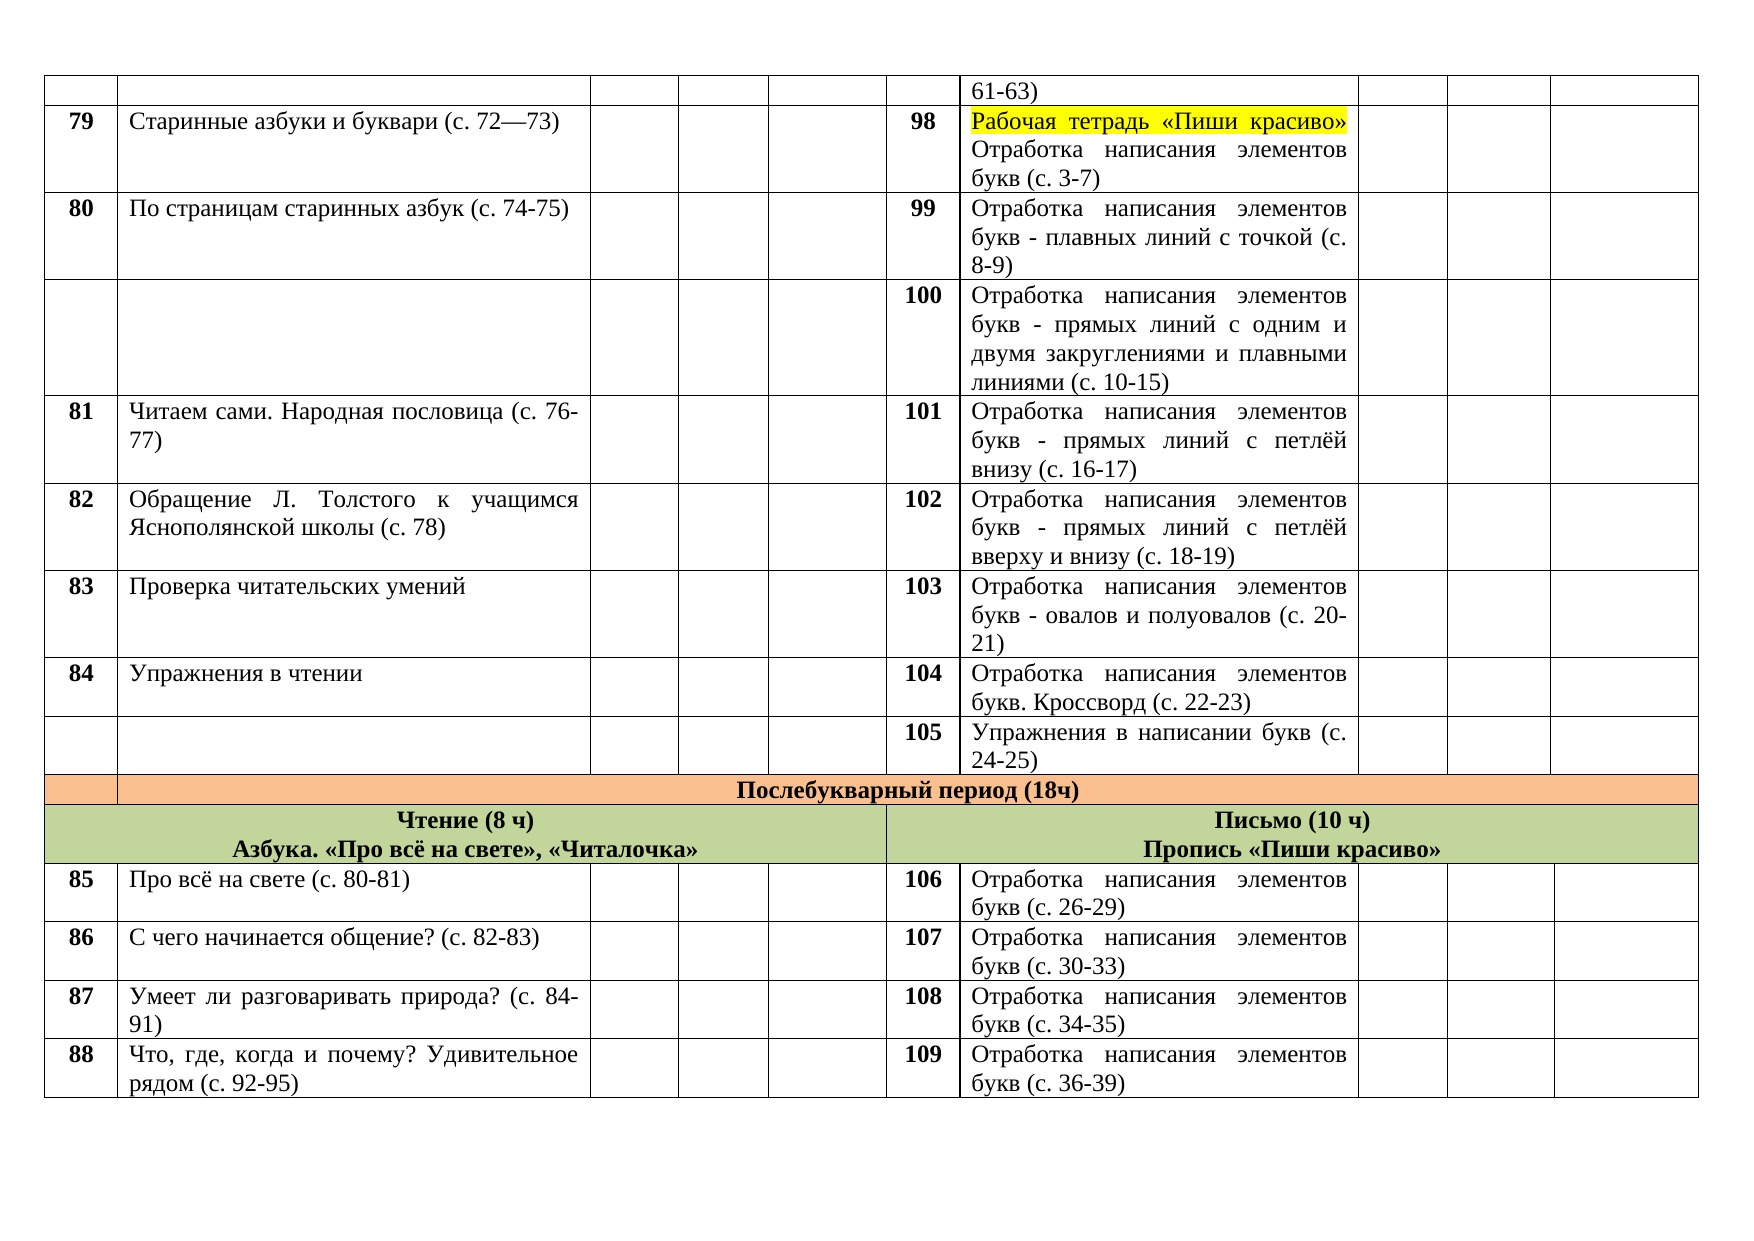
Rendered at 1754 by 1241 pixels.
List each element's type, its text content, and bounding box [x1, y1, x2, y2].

table_cell Отработка написания элементов букв (с. 30-33) [961, 922, 1358, 980]
table_cell [591, 1039, 678, 1097]
table_cell 79 [45, 106, 117, 192]
table_cell Упражнения в чтении [118, 658, 590, 716]
table_cell [769, 396, 886, 483]
table_cell [118, 280, 590, 395]
table_cell Отработка написания элементов букв - прямых линий с петлёй вверху и внизу (с. 18-19) [961, 484, 1358, 570]
table_cell 87 [45, 981, 117, 1038]
table_cell [1359, 571, 1447, 657]
table_cell 80 [45, 193, 117, 279]
table_cell [679, 864, 768, 921]
table_cell [591, 571, 678, 657]
table_cell [591, 396, 678, 483]
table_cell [118, 76, 590, 105]
table_cell 86 [45, 922, 117, 980]
table_cell [679, 922, 768, 980]
table_cell Отработка написания элементов букв (с. 34-35) [961, 981, 1358, 1038]
table_cell [1551, 280, 1698, 395]
table_cell 78 [45, 76, 117, 105]
table_cell [769, 484, 886, 570]
table_cell [1551, 396, 1698, 483]
table_cell [679, 658, 768, 716]
table_cell [591, 864, 678, 921]
table_cell [1359, 484, 1447, 570]
table_cell [591, 484, 678, 570]
table_cell [1555, 1039, 1698, 1097]
table_cell 104 [887, 658, 959, 716]
table_cell [591, 76, 678, 105]
table_cell [1448, 571, 1550, 657]
table_cell 106 [887, 864, 959, 921]
table_cell Отработка написания элементов букв. Кроссворд (с. 22-23) [961, 658, 1358, 716]
table_cell 103 [887, 571, 959, 657]
table_cell [1555, 922, 1698, 980]
table_cell [591, 280, 678, 395]
table_cell [591, 981, 678, 1038]
table_cell [769, 1039, 886, 1097]
table_cell [769, 571, 886, 657]
table_cell Письмо (10 ч) Пропись «Пиши красиво» [887, 805, 1698, 863]
table_cell 102 [887, 484, 959, 570]
table_cell [1448, 1039, 1554, 1097]
table_cell [591, 193, 678, 279]
table_cell [769, 76, 886, 105]
table_cell Что, где, когда и почему? Удивительное рядом (с. 92-95) [118, 1039, 590, 1097]
table_cell [1359, 106, 1447, 192]
table_cell 84 [45, 658, 117, 716]
table_cell С чего начинается общение? (с. 82-83) [118, 922, 590, 980]
table_cell [1551, 717, 1698, 774]
table_cell [769, 280, 886, 395]
table_cell [1359, 193, 1447, 279]
table_cell 101 [887, 396, 959, 483]
table_cell 88 [45, 1039, 117, 1097]
table_cell [769, 717, 886, 774]
table_cell [1448, 106, 1550, 192]
table_cell [1551, 658, 1698, 716]
table_cell [1555, 981, 1698, 1038]
table_cell [45, 775, 117, 804]
table_cell Обращение Л. Толстого к учащимся Яснополянской школы (с. 78) [118, 484, 590, 570]
table_cell [679, 396, 768, 483]
table_cell [679, 76, 768, 105]
table_cell Отработка написания элементов букв (с. 26-29) [961, 864, 1358, 921]
table_cell [769, 658, 886, 716]
table_cell [1448, 76, 1550, 105]
table_cell [1448, 484, 1550, 570]
table_cell [679, 717, 768, 774]
table_cell [1551, 106, 1698, 192]
table_cell [679, 193, 768, 279]
table_cell [1551, 76, 1698, 105]
table_cell Отработка написания элементов букв - плавных линий с точкой (с. 8-9) [961, 193, 1358, 279]
table_cell [769, 106, 886, 192]
table_cell Послебукварный период (18ч) [118, 775, 1698, 804]
table_cell [1551, 484, 1698, 570]
table_cell [769, 981, 886, 1038]
table_cell 81 [45, 396, 117, 483]
table_cell Отработка написания элементов букв - овалов и полуовалов (с. 20-21) [961, 571, 1358, 657]
table_cell [1359, 396, 1447, 483]
table_cell Умеет ли разговаривать природа? (с. 84-91) [118, 981, 590, 1038]
table_cell [1448, 193, 1550, 279]
table_cell [1448, 922, 1554, 980]
table_cell 109 [887, 1039, 959, 1097]
table_cell 83 [45, 571, 117, 657]
table_cell [1359, 1039, 1447, 1097]
table_cell 105 [887, 717, 959, 774]
table_cell 108 [887, 981, 959, 1038]
table_cell 82 [45, 484, 117, 570]
table_cell Про всё на свете (с. 80-81) [118, 864, 590, 921]
table_cell [1448, 396, 1550, 483]
table_cell [1551, 193, 1698, 279]
table_cell [1359, 717, 1447, 774]
table_cell [679, 280, 768, 395]
table_cell Рабочая тетрадь «Пиши красиво» Отработка написания элементов букв (с. 3-7) [961, 106, 1358, 192]
table_cell [1551, 571, 1698, 657]
table_cell [118, 717, 590, 774]
table_cell [679, 981, 768, 1038]
table_cell [1359, 864, 1447, 921]
table_cell [1359, 981, 1447, 1038]
table_cell [679, 484, 768, 570]
table_cell [1359, 658, 1447, 716]
table_cell 100 [887, 280, 959, 395]
table_cell Читаем сами. Народная пословица (с. 76-77) [118, 396, 590, 483]
table_cell Отработка написания элементов букв - прямых линий с одним и двумя закруглениями и плавными линиями (с. 10-15) [961, 280, 1358, 395]
table_cell Отработка написания элементов букв - прямых линий с петлёй внизу (с. 16-17) [961, 396, 1358, 483]
table_cell Отработка написания элементов букв (с. 36-39) [961, 1039, 1358, 1097]
table_cell 97 [887, 76, 959, 105]
table_cell Чтение (8 ч) Азбука. «Про всё на свете», «Читалочка» [45, 805, 886, 863]
table_cell 85 [45, 864, 117, 921]
table_cell [1359, 76, 1447, 105]
table_cell По страницам старинных азбук (с. 74-75) [118, 193, 590, 279]
table_cell 98 [887, 106, 959, 192]
table_cell [45, 717, 117, 774]
table_cell [45, 280, 117, 395]
table_cell [1359, 922, 1447, 980]
table_cell [679, 1039, 768, 1097]
table_cell [1448, 280, 1550, 395]
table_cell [961, 76, 1358, 105]
table_cell [769, 193, 886, 279]
table_cell 107 [887, 922, 959, 980]
table_cell Проверка читательских умений [118, 571, 590, 657]
table_cell [769, 922, 886, 980]
table_cell Упражнения в написании букв (с. 24-25) [961, 717, 1358, 774]
table_cell [591, 658, 678, 716]
table_cell [679, 106, 768, 192]
table_cell [1448, 717, 1550, 774]
table_cell 99 [887, 193, 959, 279]
table_cell [1359, 280, 1447, 395]
table_cell [1448, 658, 1550, 716]
table_cell [1448, 981, 1554, 1038]
table_cell Старинные азбуки и буквари (с. 72—73) [118, 106, 590, 192]
table_cell [591, 106, 678, 192]
table_cell [769, 864, 886, 921]
table_cell [1555, 864, 1698, 921]
table_cell [591, 922, 678, 980]
table_cell [679, 571, 768, 657]
table_cell [591, 717, 678, 774]
table_cell [1448, 864, 1554, 921]
